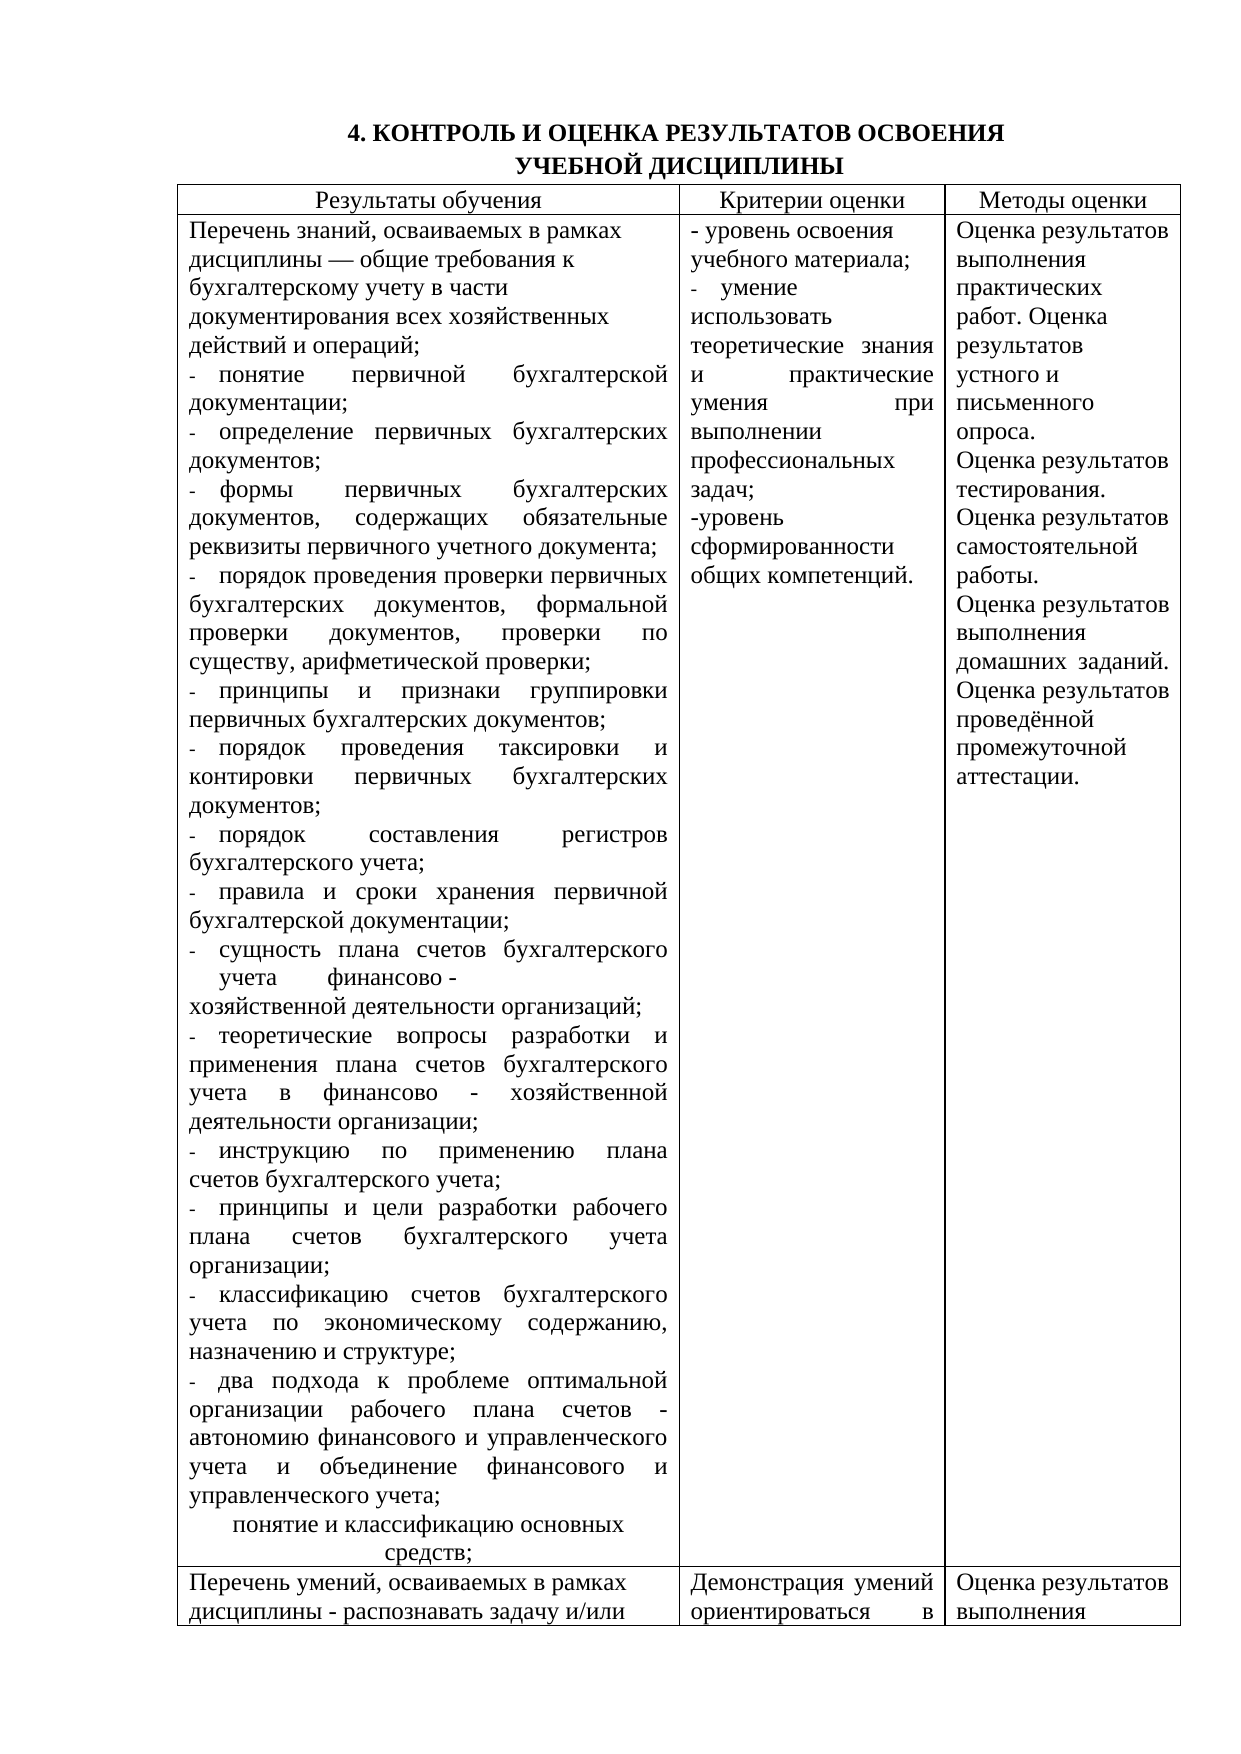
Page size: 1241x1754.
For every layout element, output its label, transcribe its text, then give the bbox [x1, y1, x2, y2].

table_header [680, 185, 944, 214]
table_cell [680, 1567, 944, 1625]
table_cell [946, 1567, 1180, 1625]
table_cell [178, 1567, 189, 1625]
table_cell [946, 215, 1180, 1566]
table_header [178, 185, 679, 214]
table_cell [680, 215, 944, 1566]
text 4. КОНТРОЛЬ И ОЦЕНКА РЕЗУЛЬТАТОВ ОСВОЕНИЯ УЧЕБНОЙ ДИСЦИПЛИНЫ [177, 118, 1181, 180]
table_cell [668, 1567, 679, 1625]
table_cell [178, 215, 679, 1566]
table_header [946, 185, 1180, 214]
